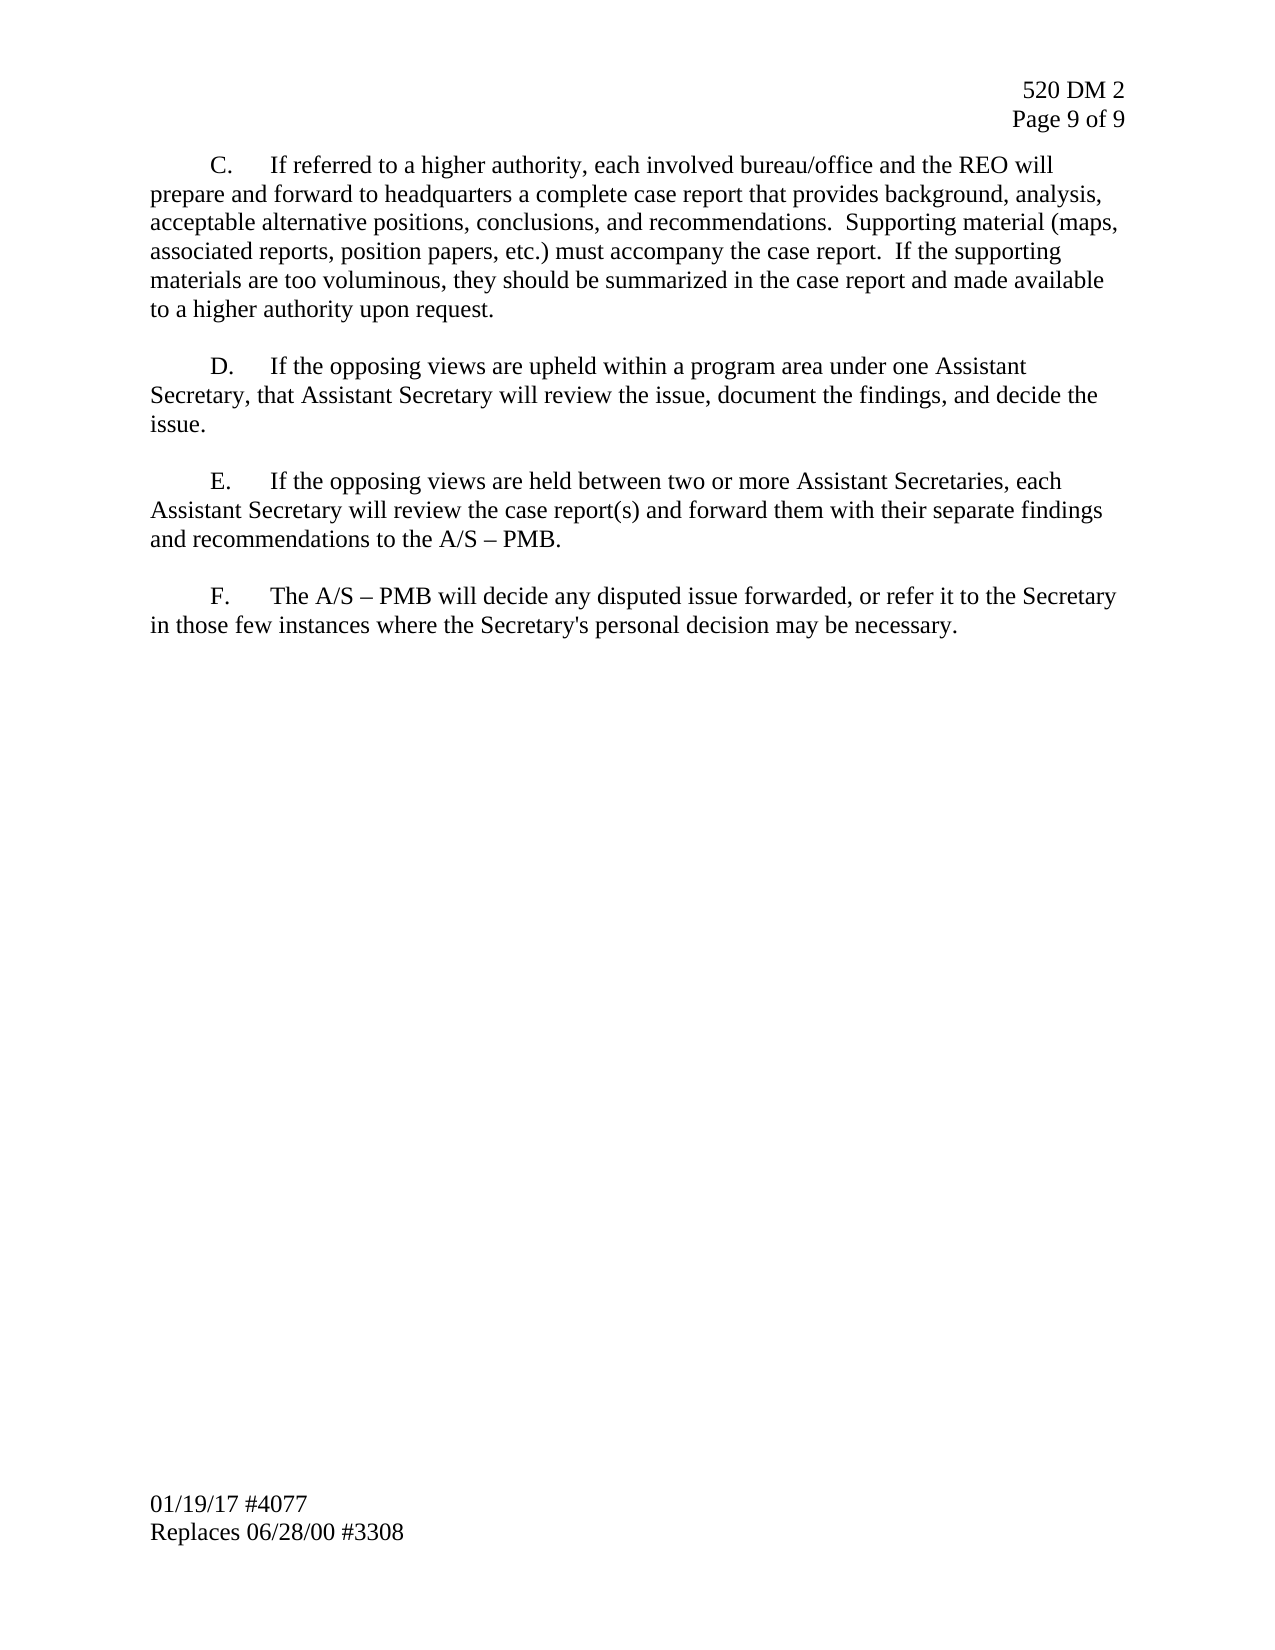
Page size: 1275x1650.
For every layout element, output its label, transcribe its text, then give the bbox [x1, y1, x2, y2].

text E. If the opposing views are held between two or more Assistant Secretaries, each Assistant Secretary will review the case report(s) and forward them with their separate findings and recommendations to the A/S – PMB. [150, 466, 1125, 552]
text F. The A/S – PMB will decide any disputed issue forwarded, or refer it to the Secretary in those few instances where the Secretary's personal decision may be necessary. [150, 581, 1125, 639]
text C. If referred to a higher authority, each involved bureau/office and the REO will prepare and forward to headquarters a complete case report that provides background, analysis, acceptable alternative positions, conclusions, and recommendations. Supporting material (maps, associated reports, position papers, etc.) must accompany the case report. If the supporting materials are too voluminous, they should be summarized in the case report and made available to a higher authority upon request. [150, 150, 1125, 322]
text D. If the opposing views are upheld within a program area under one Assistant Secretary, that Assistant Secretary will review the issue, document the findings, and decide the issue. [150, 351, 1125, 437]
